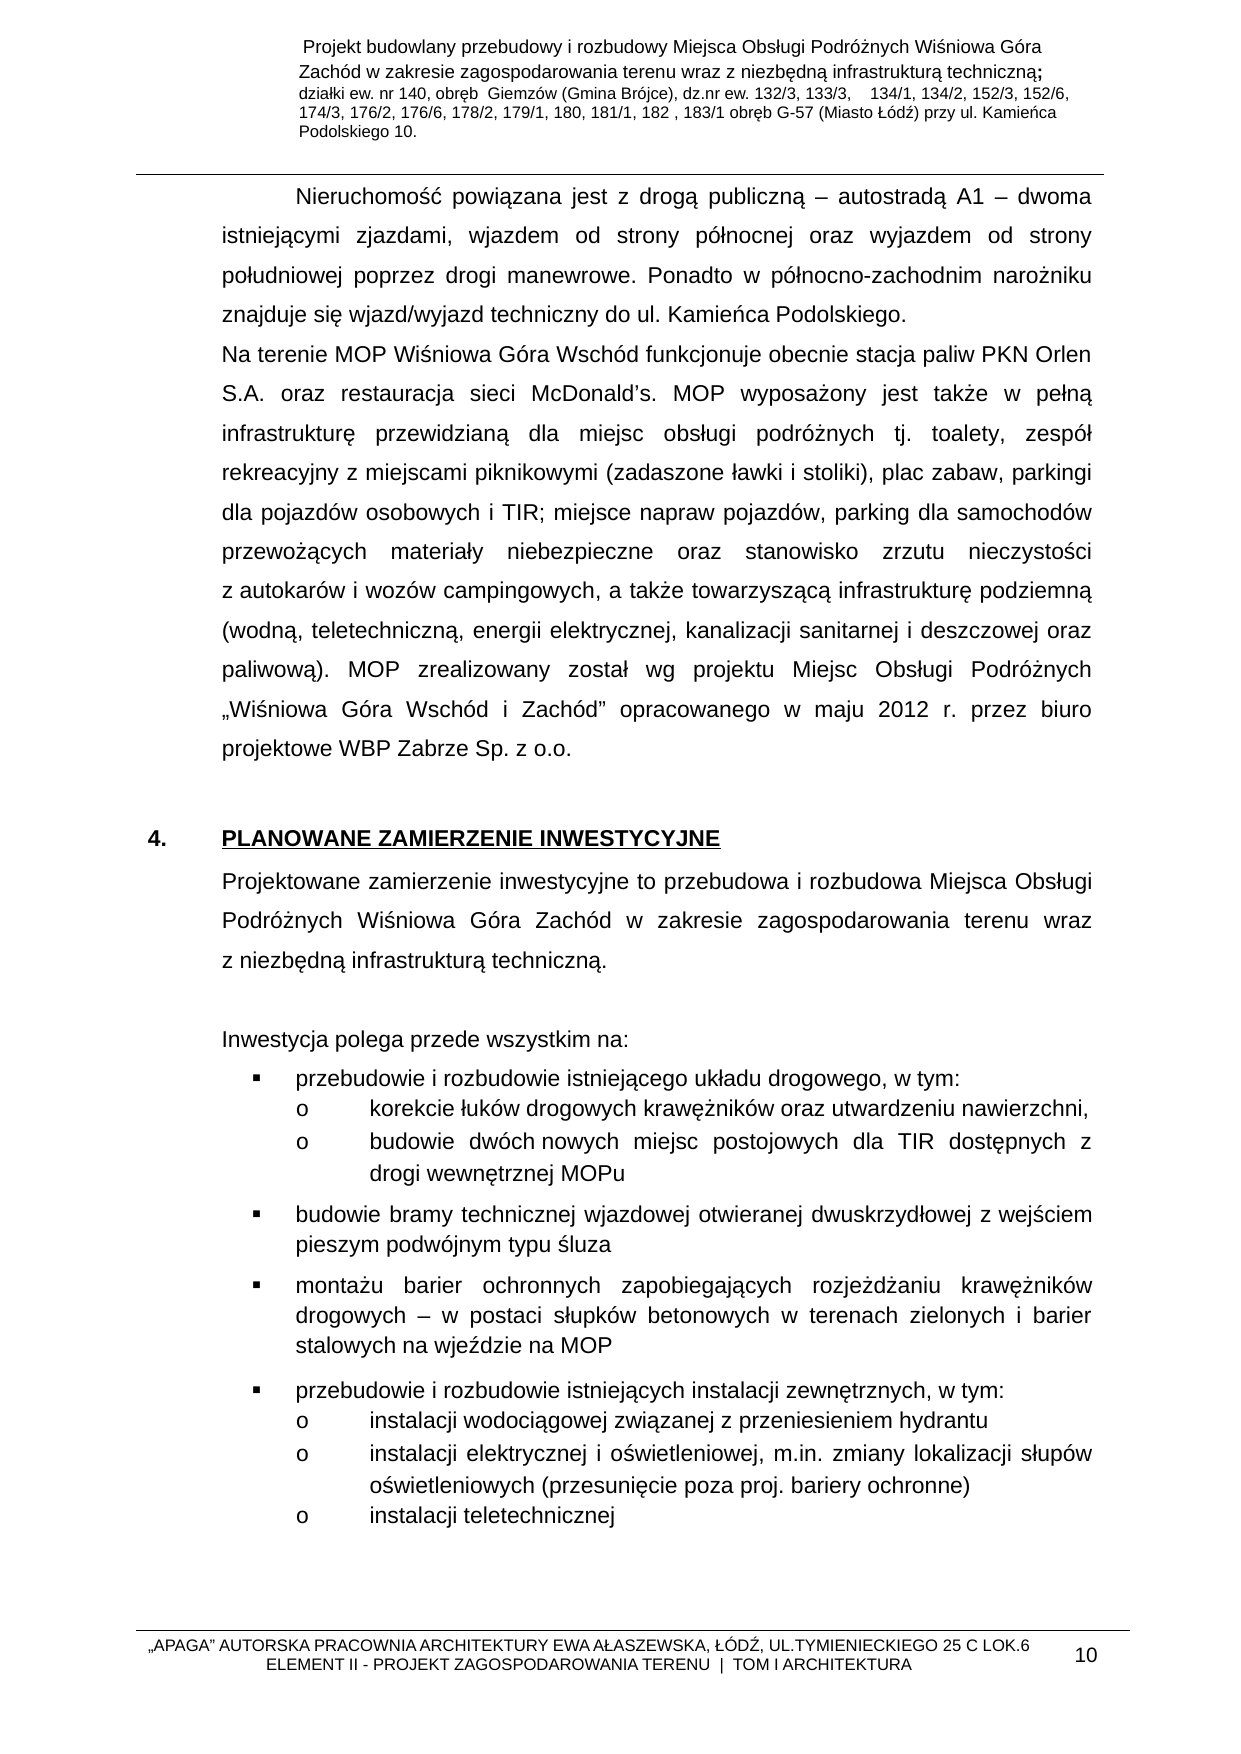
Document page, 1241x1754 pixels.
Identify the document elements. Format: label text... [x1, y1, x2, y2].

text Inwestycja polega przede wszystkim na: [148, 1026, 1092, 1052]
list instalacji elektrycznej i oświetleniowej, m.in. zmiany lokalizacji słupów oświetleniowych (przesunięcie poza proj. bariery ochronne) [295, 1439, 1092, 1498]
text Na terenie MOP Wiśniowa Góra Wschód funkcjonuje obecnie stacja paliw PKN Orlen S.A. oraz restauracja sieci McDonald’s. MOP wyposażony jest także w pełną infrastrukturę przewidzianą dla miejsc obsługi podróżnych tj. toalety, zespół rekreacyjny z miejscami piknikowymi (zadaszone ławki i stoliki), plac zabaw, parkingi dla pojazdów osobowych i TIR; miejsce napraw pojazdów, parking dla samochodów przewożących materiały niebezpieczne oraz stanowisko zrzutu nieczystości z autokarów i wozów campingowych, a także towarzyszącą infrastrukturę podziemną (wodną, teletechniczną, energii elektrycznej, kanalizacji sanitarnej i deszczowej oraz paliwową). MOP zrealizowany został wg projektu Miejsc Obsługi Podróżnych „Wiśniowa Góra Wschód i Zachód” opracowanego w maju 2012 r. przez biuro projektowe WBP Zabrze Sp. z o.o. [221, 341, 1092, 762]
list instalacji wodociągowej związanej z przeniesieniem hydrantu [295, 1407, 1092, 1435]
text Projektowane zamierzenie inwestycyjne to przebudowa i rozbudowa Miejsca Obsługi Podróżnych Wiśniowa Góra Zachód w zakresie zagospodarowania terenu wraz z niezbędną infrastrukturą techniczną. [222, 868, 1092, 973]
list Nieruchomość powiązana jest z drogą publiczną – autostradą A1 – dwoma istniejącymi zjazdami, wjazdem od strony północnej oraz wyjazdem od strony południowej poprzez drogi manewrowe. Ponadto w północno-zachodnim narożniku znajduje się wjazd/wyjazd techniczny do ul. Kamieńca Podolskiego. [222, 183, 1092, 327]
list przebudowie i rozbudowie istniejących instalacji zewnętrznych, w tym: [251, 1377, 1092, 1403]
list instalacji teletechnicznej [295, 1502, 1092, 1530]
list budowie dwóch nowych miejsc postojowych dla TIR dostępnych z drogi wewnętrznej MOPu [295, 1128, 1092, 1186]
list korekcie łuków drogowych krawężników oraz utwardzeniu nawierzchni, [295, 1095, 1092, 1124]
list montażu barier ochronnych zapobiegających rozjeżdżaniu krawężników drogowych – w postaci słupków betonowych w terenach zielonych i barier stalowych na wjeździe na MOP [251, 1272, 1092, 1358]
subtitle 4. PLANOWANE ZAMIERZENIE INWESTYCYJNE [148, 825, 1092, 851]
list przebudowie i rozbudowie istniejącego układu drogowego, w tym: [251, 1065, 1092, 1092]
list budowie bramy technicznej wjazdowej otwieranej dwuskrzydłowej z wejściem pieszym podwójnym typu śluza [251, 1201, 1092, 1257]
